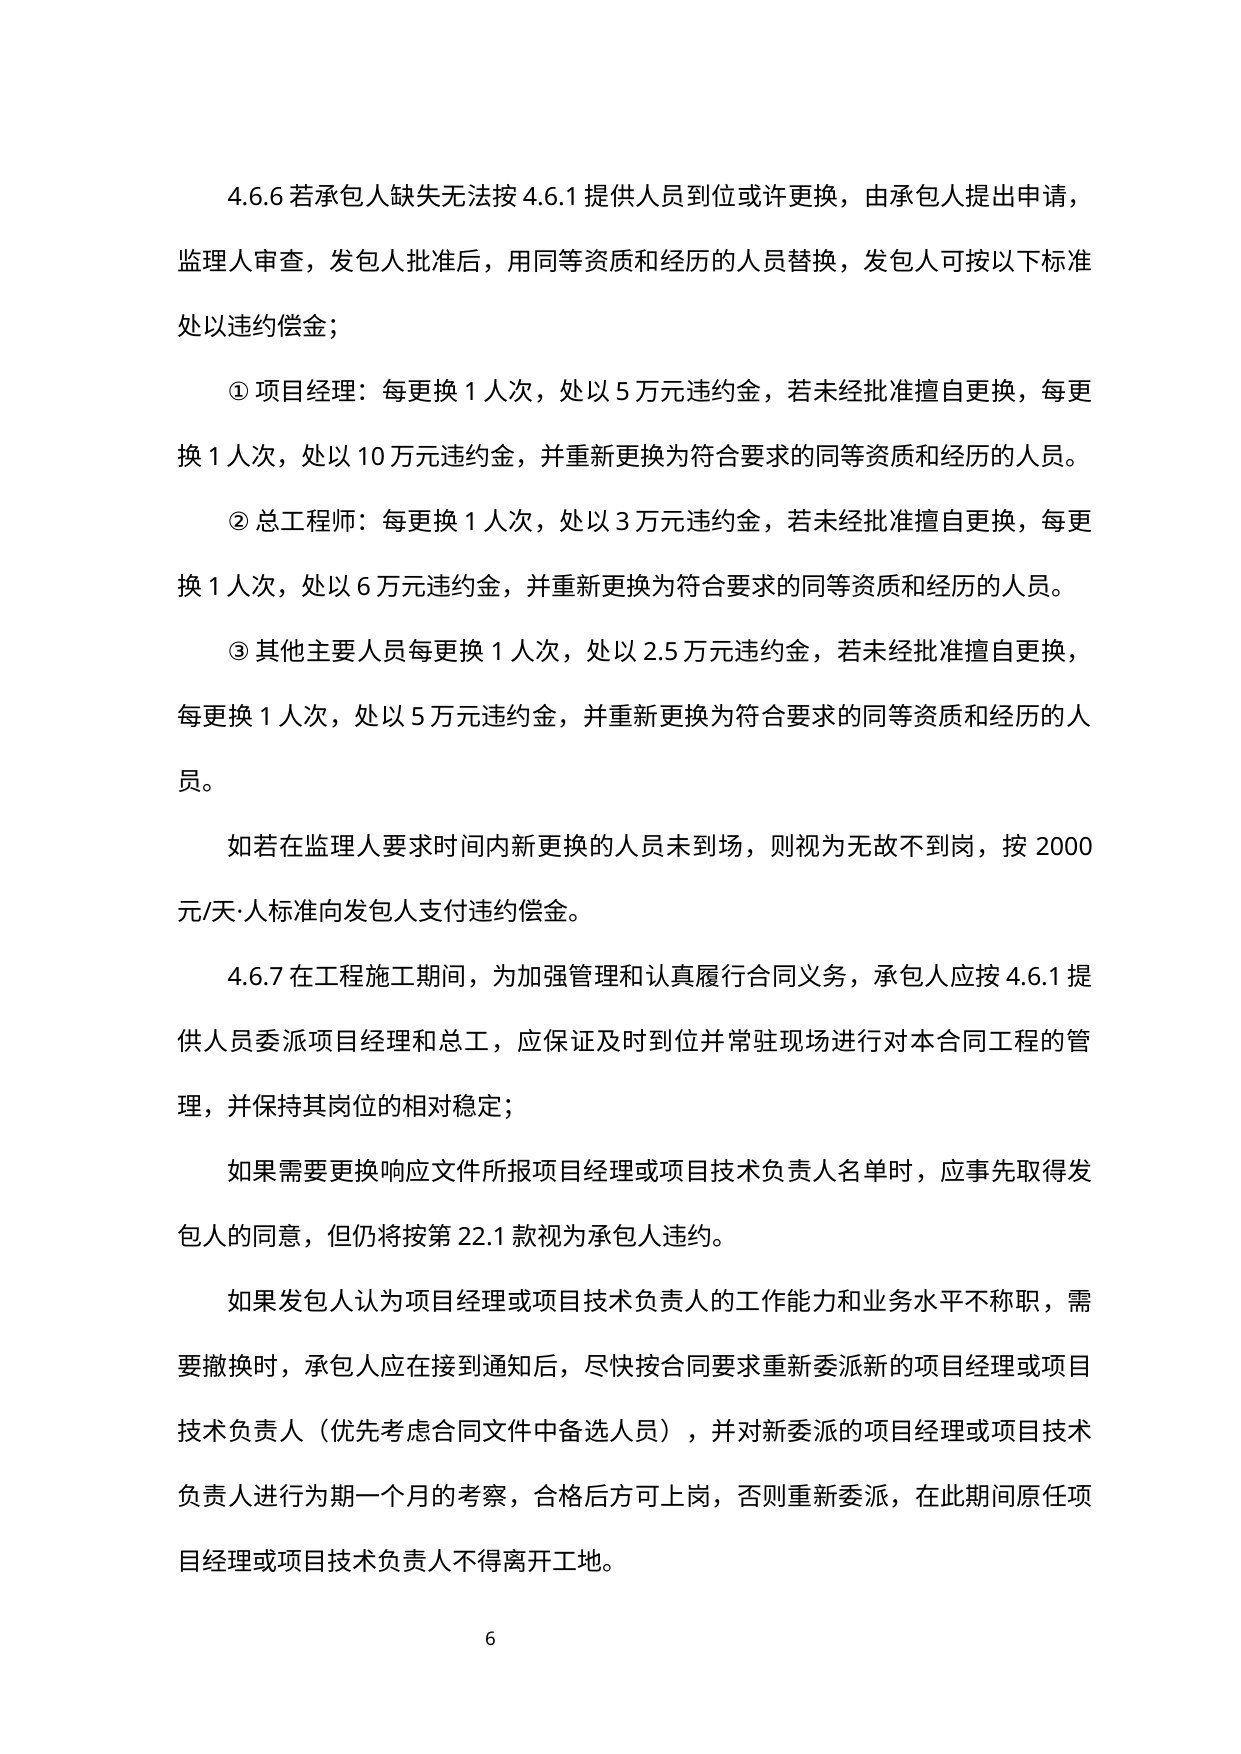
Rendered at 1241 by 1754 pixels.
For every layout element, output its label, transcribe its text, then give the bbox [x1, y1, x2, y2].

text 如果发包人认为项目经理或项目技术负责人的工作能力和业务水平不称职，需要撤换时，承包人应在接到通知后，尽快按合同要求重新委派新的项目经理或项目技术负责人（优先考虑合同文件中备选人员），并对新委派的项目经理或项目技术负责人进行为期一个月的考察，合格后方可上岗，否则重新委派，在此期间原任项目经理或项目技术负责人不得离开工地。 [177, 1267, 1093, 1592]
text ②总工程师：每更换1人次，处以3万元违约金，若未经批准擅自更换，每更换1人次，处以6万元违约金，并重新更换为符合要求的同等资质和经历的人员。 [177, 487, 1093, 617]
text 4.6.7在工程施工期间，为加强管理和认真履行合同义务，承包人应按4.6.1提供人员委派项目经理和总工，应保证及时到位并常驻现场进行对本合同工程的管理，并保持其岗位的相对稳定； [177, 942, 1093, 1137]
text ①项目经理：每更换1人次，处以5万元违约金，若未经批准擅自更换，每更换1人次，处以10万元违约金，并重新更换为符合要求的同等资质和经历的人员。 [177, 357, 1093, 487]
text 4.6.6若承包人缺失无法按4.6.1提供人员到位或许更换，由承包人提出申请，监理人审查，发包人批准后，用同等资质和经历的人员替换，发包人可按以下标准处以违约偿金； [177, 162, 1093, 357]
text ③其他主要人员每更换1人次，处以2.5万元违约金，若未经批准擅自更换，每更换1人次，处以5万元违约金，并重新更换为符合要求的同等资质和经历的人员。 [177, 617, 1093, 812]
text 如若在监理人要求时间内新更换的人员未到场，则视为无故不到岗，按2000元/天·人标准向发包人支付违约偿金。 [177, 812, 1093, 942]
text 如果需要更换响应文件所报项目经理或项目技术负责人名单时，应事先取得发包人的同意，但仍将按第22.1款视为承包人违约。 [177, 1137, 1093, 1267]
